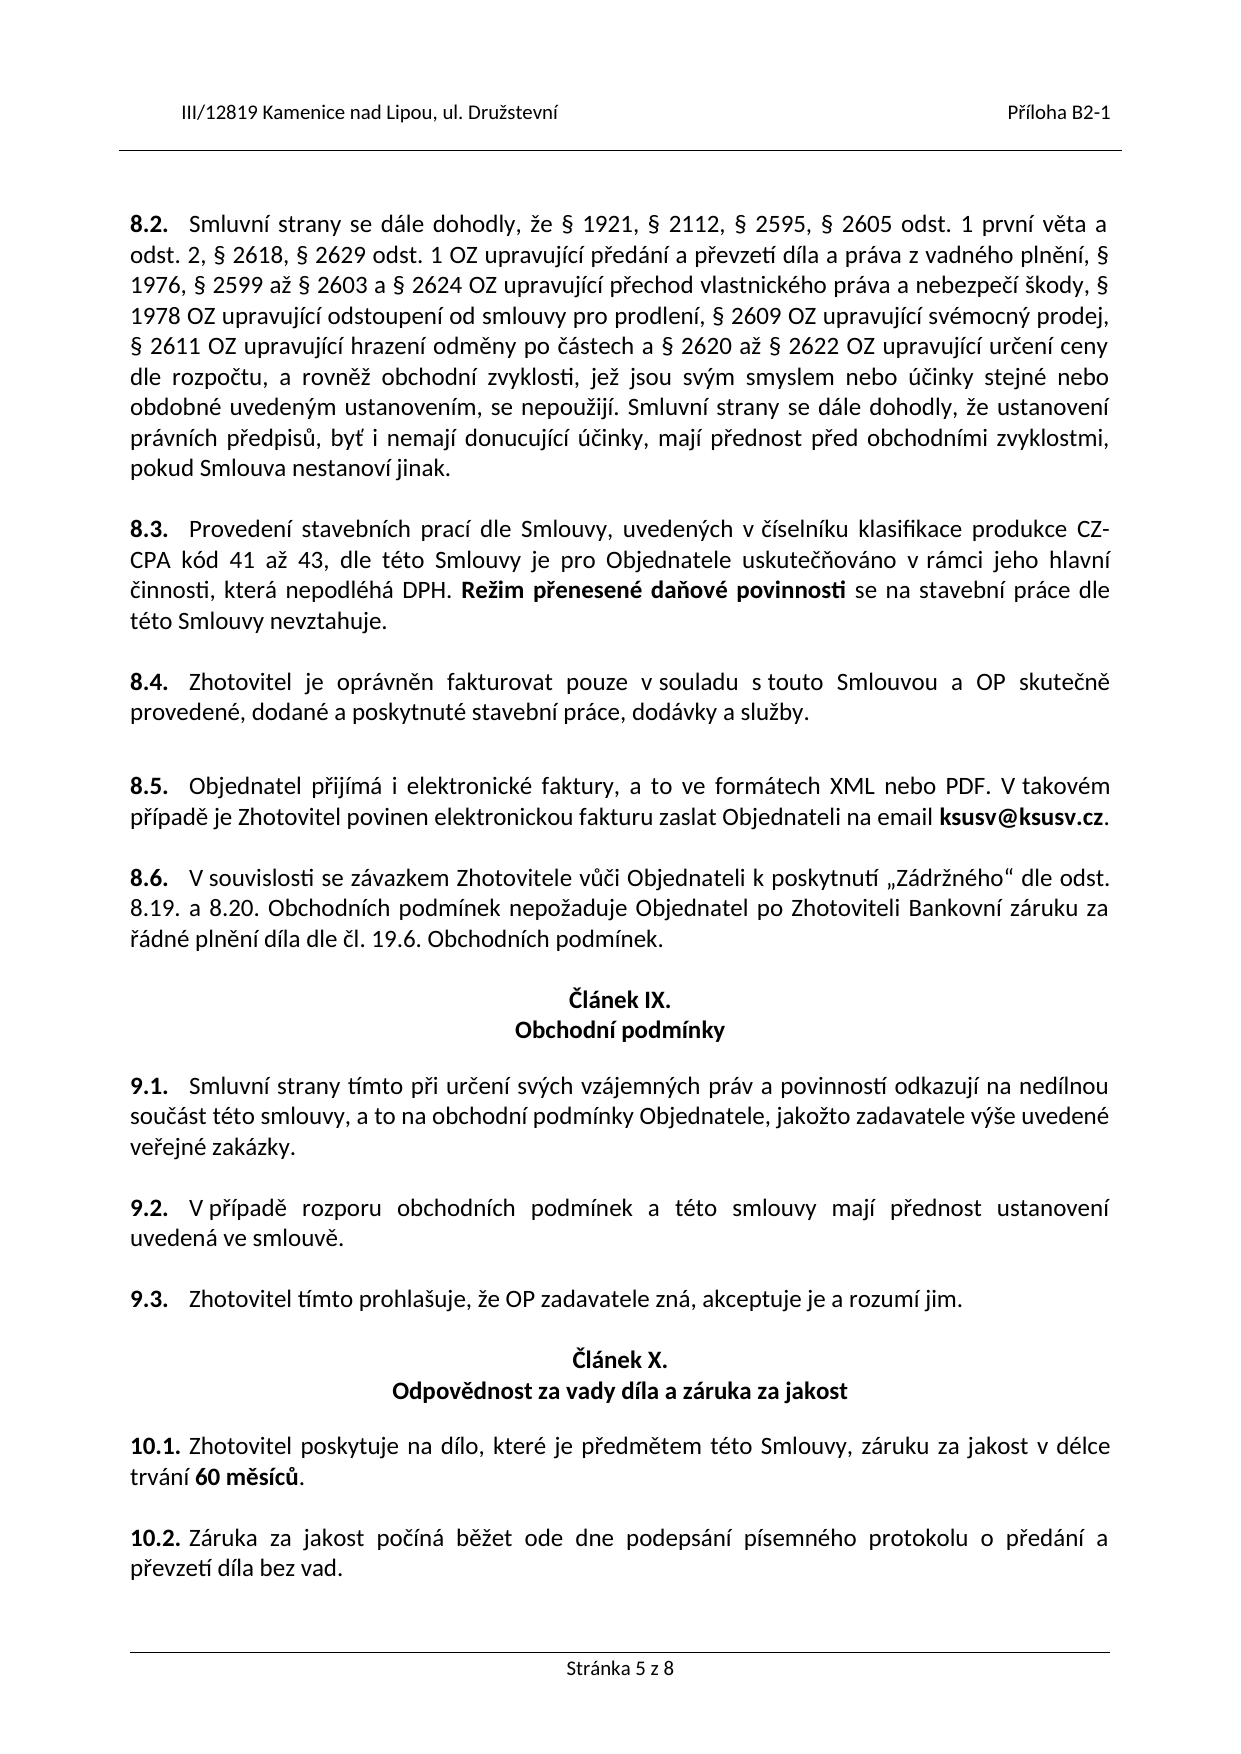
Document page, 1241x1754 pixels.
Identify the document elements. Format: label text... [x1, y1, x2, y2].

list Zhotovitel je oprávněn fakturovat pouze v souladu s touto Smlouvou a OP skutečně provedené, dodané a poskytnuté stavební práce, dodávky a služby. [130, 666, 1110, 727]
list Provedení stavebních prací dle Smlouvy, uvedených v číselníku klasifikace produkce CZ-CPA kód 41 až 43, dle této Smlouvy je pro Objednatele uskutečňováno v rámci jeho hlavní činnosti, která nepodléhá DPH. Režim přenesené daňové povinnosti se na stavební práce dle této Smlouvy nevztahuje. [130, 513, 1110, 636]
text Článek X. [130, 1344, 1110, 1375]
list Záruka za jakost počíná běžet ode dne podepsání písemného protokolu o předání a převzetí díla bez vad. [130, 1522, 1110, 1583]
list V souvislosti se závazkem Zhotovitele vůči Objednateli k poskytnutí „Zádržného“ dle odst. 8.19. a 8.20. Obchodních podmínek nepožaduje Objednatel po Zhotoviteli Bankovní záruku za řádné plnění díla dle čl. 19.6. Obchodních podmínek. [130, 862, 1110, 953]
list Objednatel přijímá i elektronické faktury, a to ve formátech XML nebo PDF. V takovém případě je Zhotovitel povinen elektronickou fakturu zaslat Objednateli na email ksusv@ksusv.cz. [130, 770, 1110, 831]
list Zhotovitel tímto prohlašuje, že OP zadavatele zná, akceptuje je a rozumí jim. [130, 1283, 1110, 1314]
list Smluvní strany tímto při určení svých vzájemných práv a povinností odkazují na nedílnou součást této smlouvy, a to na obchodní podmínky Objednatele, jakožto zadavatele výše uvedené veřejné zakázky. [130, 1070, 1110, 1161]
subtitle Obchodní podmínky [130, 1014, 1110, 1045]
subtitle Článek IX. [130, 984, 1110, 1014]
subtitle Odpovědnost za vady díla a záruka za jakost [130, 1375, 1110, 1406]
list V případě rozporu obchodních podmínek a této smlouvy mají přednost ustanovení uvedená ve smlouvě. [130, 1192, 1110, 1253]
list Zhotovitel poskytuje na dílo, které je předmětem této Smlouvy, záruku za jakost v délce trvání 60 měsíců. [130, 1431, 1110, 1492]
list Smluvní strany se dále dohodly, že § 1921, § 2112, § 2595, § 2605 odst. 1 první věta a odst. 2, § 2618, § 2629 odst. 1 OZ upravující předání a převzetí díla a práva z vadného plnění, § 1976, § 2599 až § 2603 a § 2624 OZ upravující přechod vlastnického práva a nebezpečí škody, § 1978 OZ upravující odstoupení od smlouvy pro prodlení, § 2609 OZ upravující svémocný prodej, § 2611 OZ upravující hrazení odměny po částech a § 2620 až § 2622 OZ upravující určení ceny dle rozpočtu, a rovněž obchodní zvyklosti, jež jsou svým smyslem nebo účinky stejné nebo obdobné uvedeným ustanovením, se nepoužijí. Smluvní strany se dále dohodly, že ustanovení právních předpisů, byť i nemají donucující účinky, mají přednost před obchodními zvyklostmi, pokud Smlouva nestanoví jinak. [130, 208, 1110, 483]
